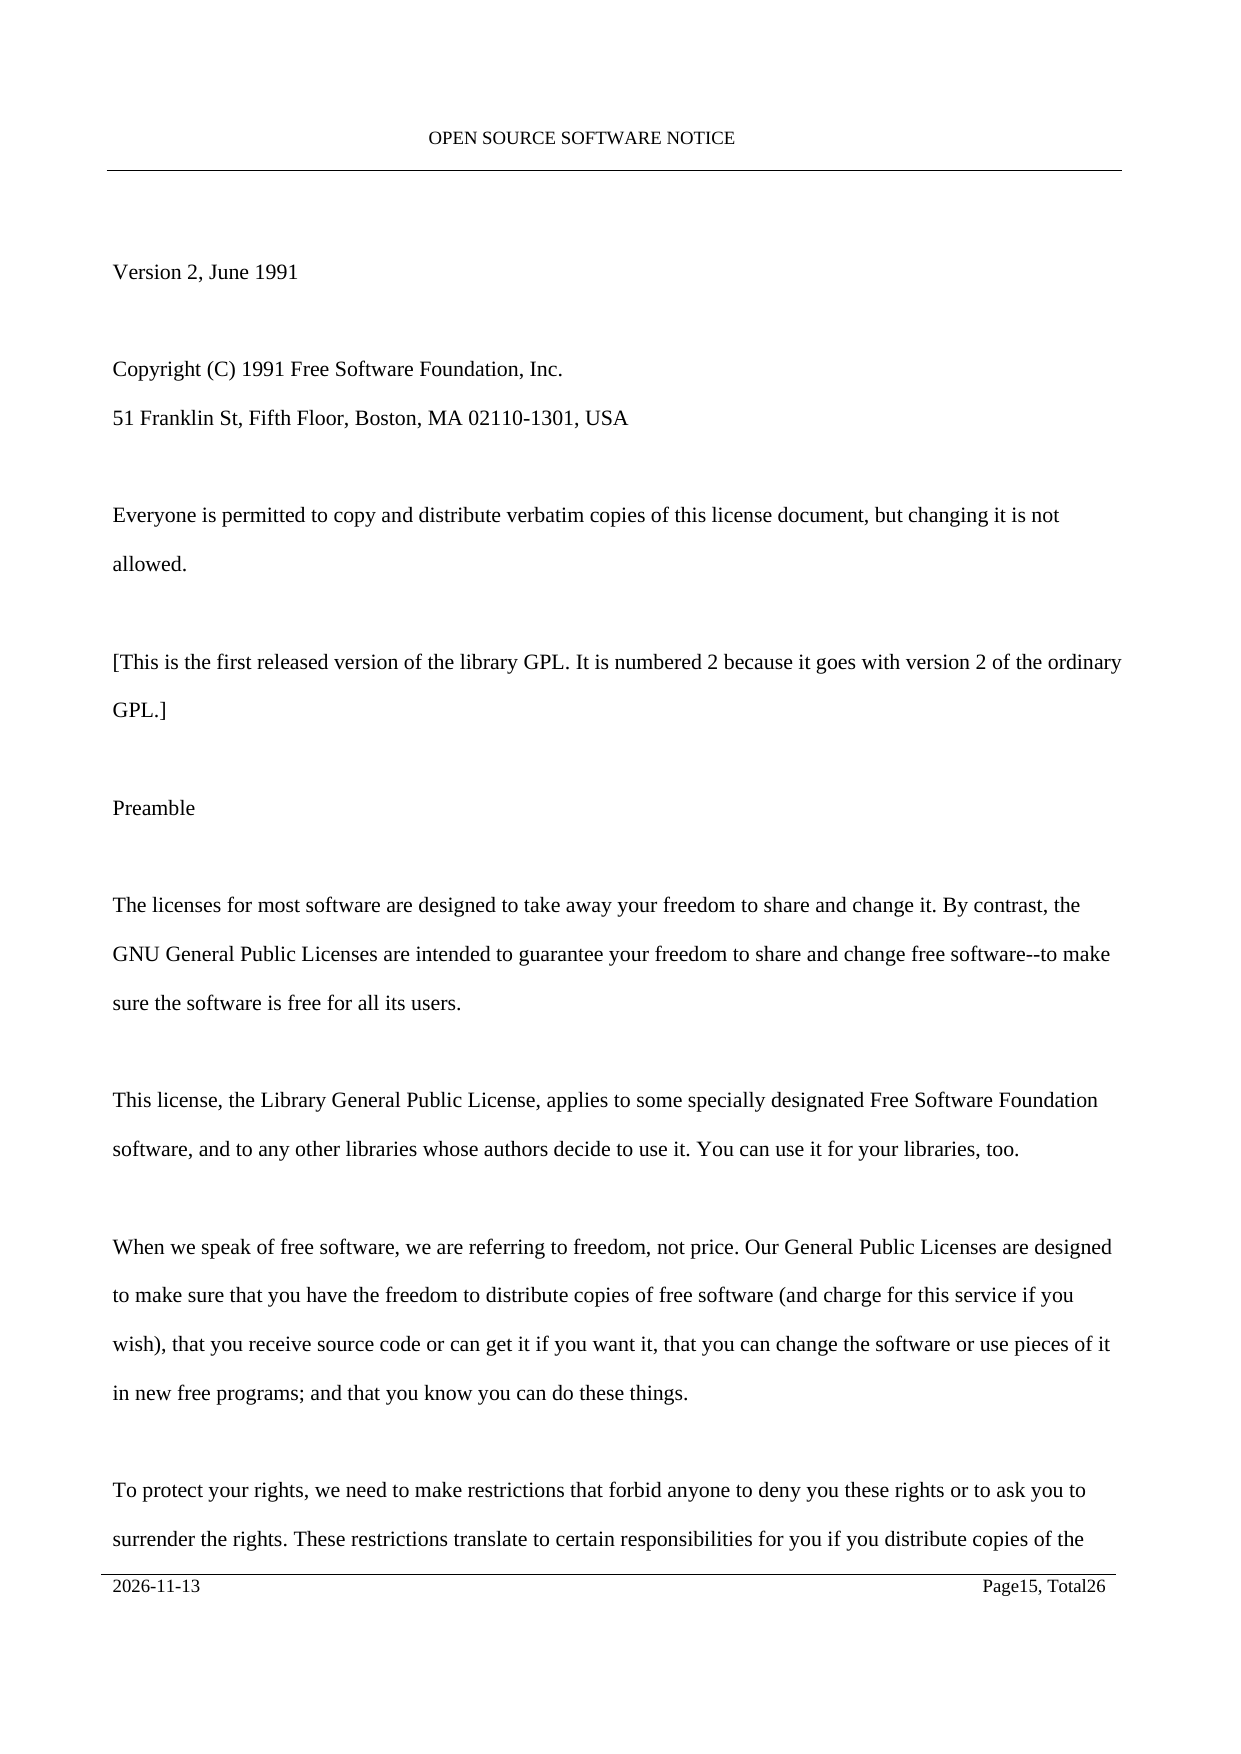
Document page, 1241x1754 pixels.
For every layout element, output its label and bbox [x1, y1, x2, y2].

text [112, 206, 1128, 1555]
